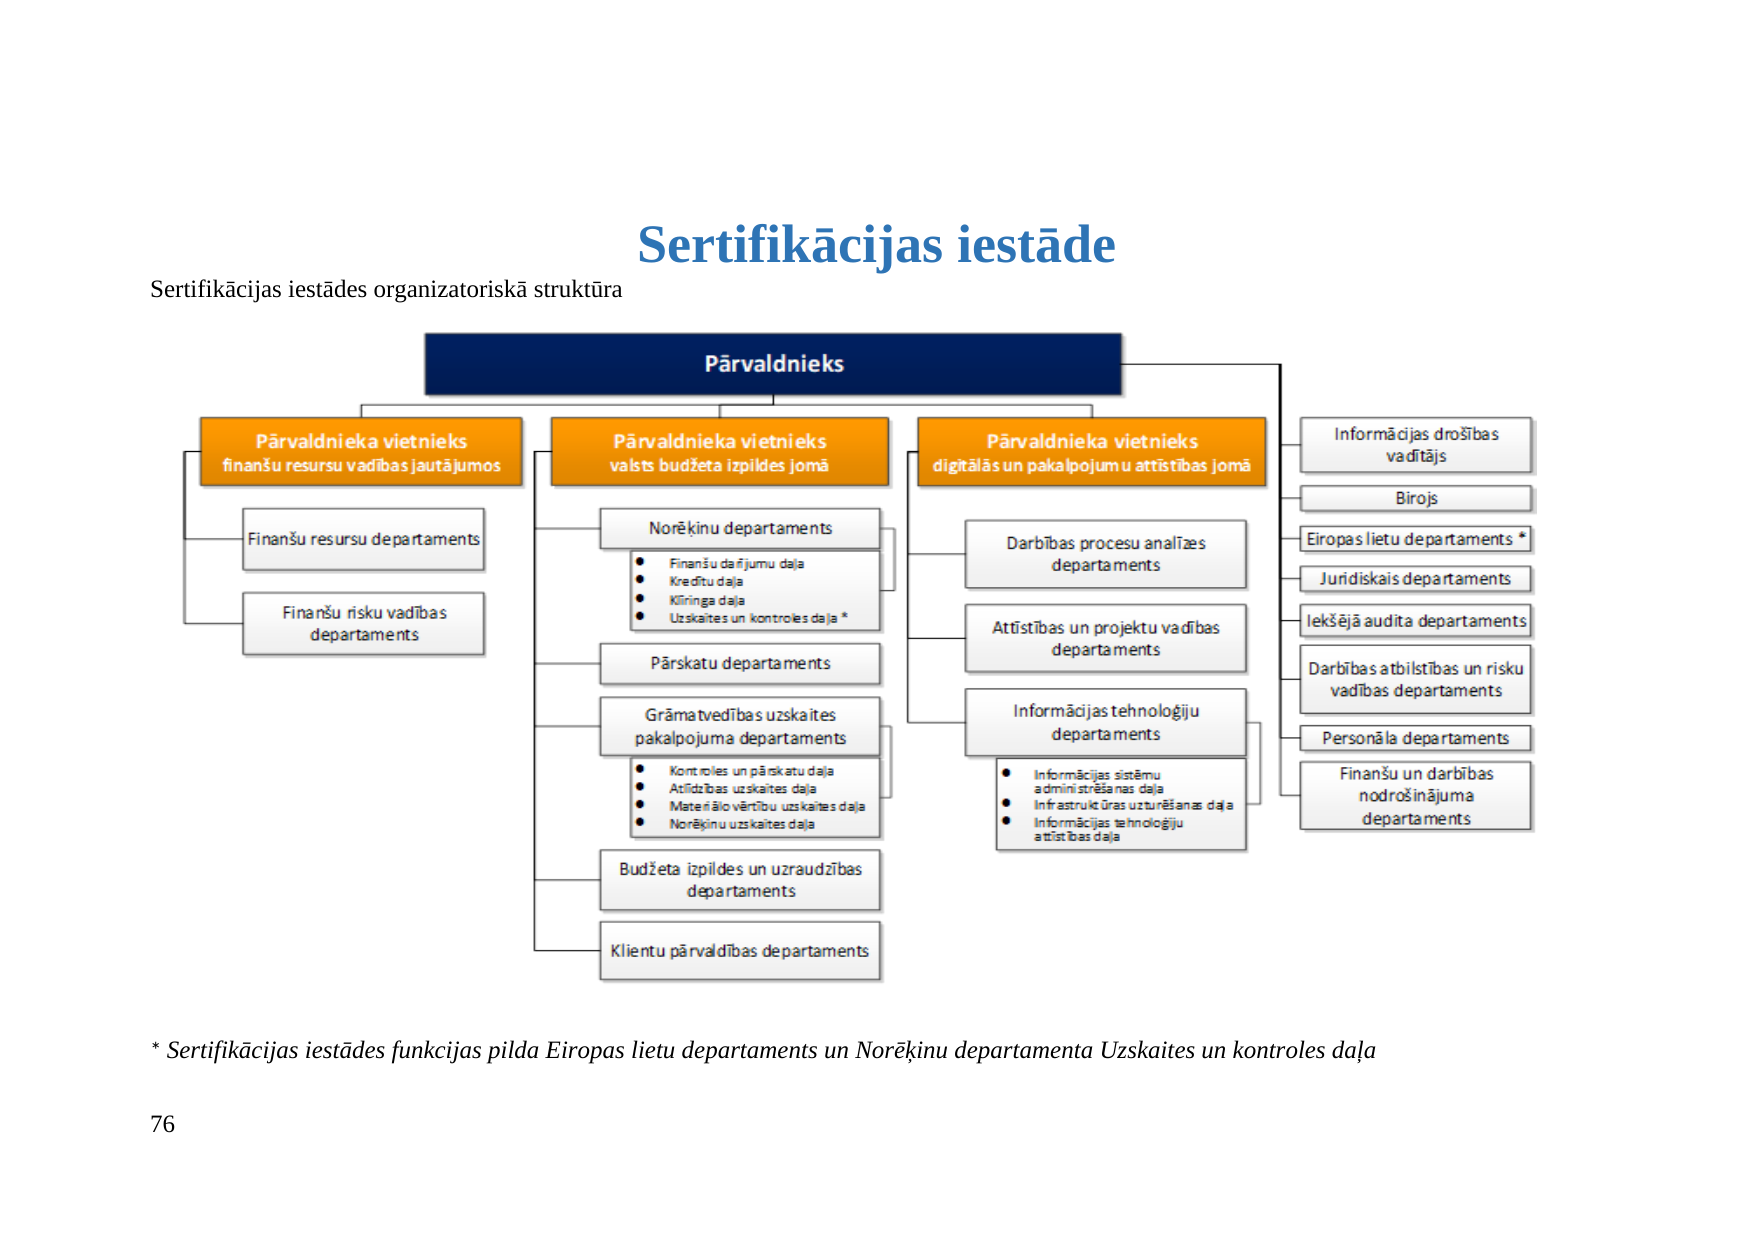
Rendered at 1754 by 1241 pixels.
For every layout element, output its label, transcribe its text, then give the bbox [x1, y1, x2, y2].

text * Sertifikācijas iestādes funkcijas pilda Eiropas lietu departaments un Norēķinu departamenta Uzskaites un kontroles daļa [150, 1035, 1604, 1064]
text Sertifikācijas iestādes organizatoriskā struktūra [150, 274, 1604, 303]
picture [150, 332, 1537, 1017]
subtitle Sertifikācijas iestāde [150, 212, 1604, 274]
